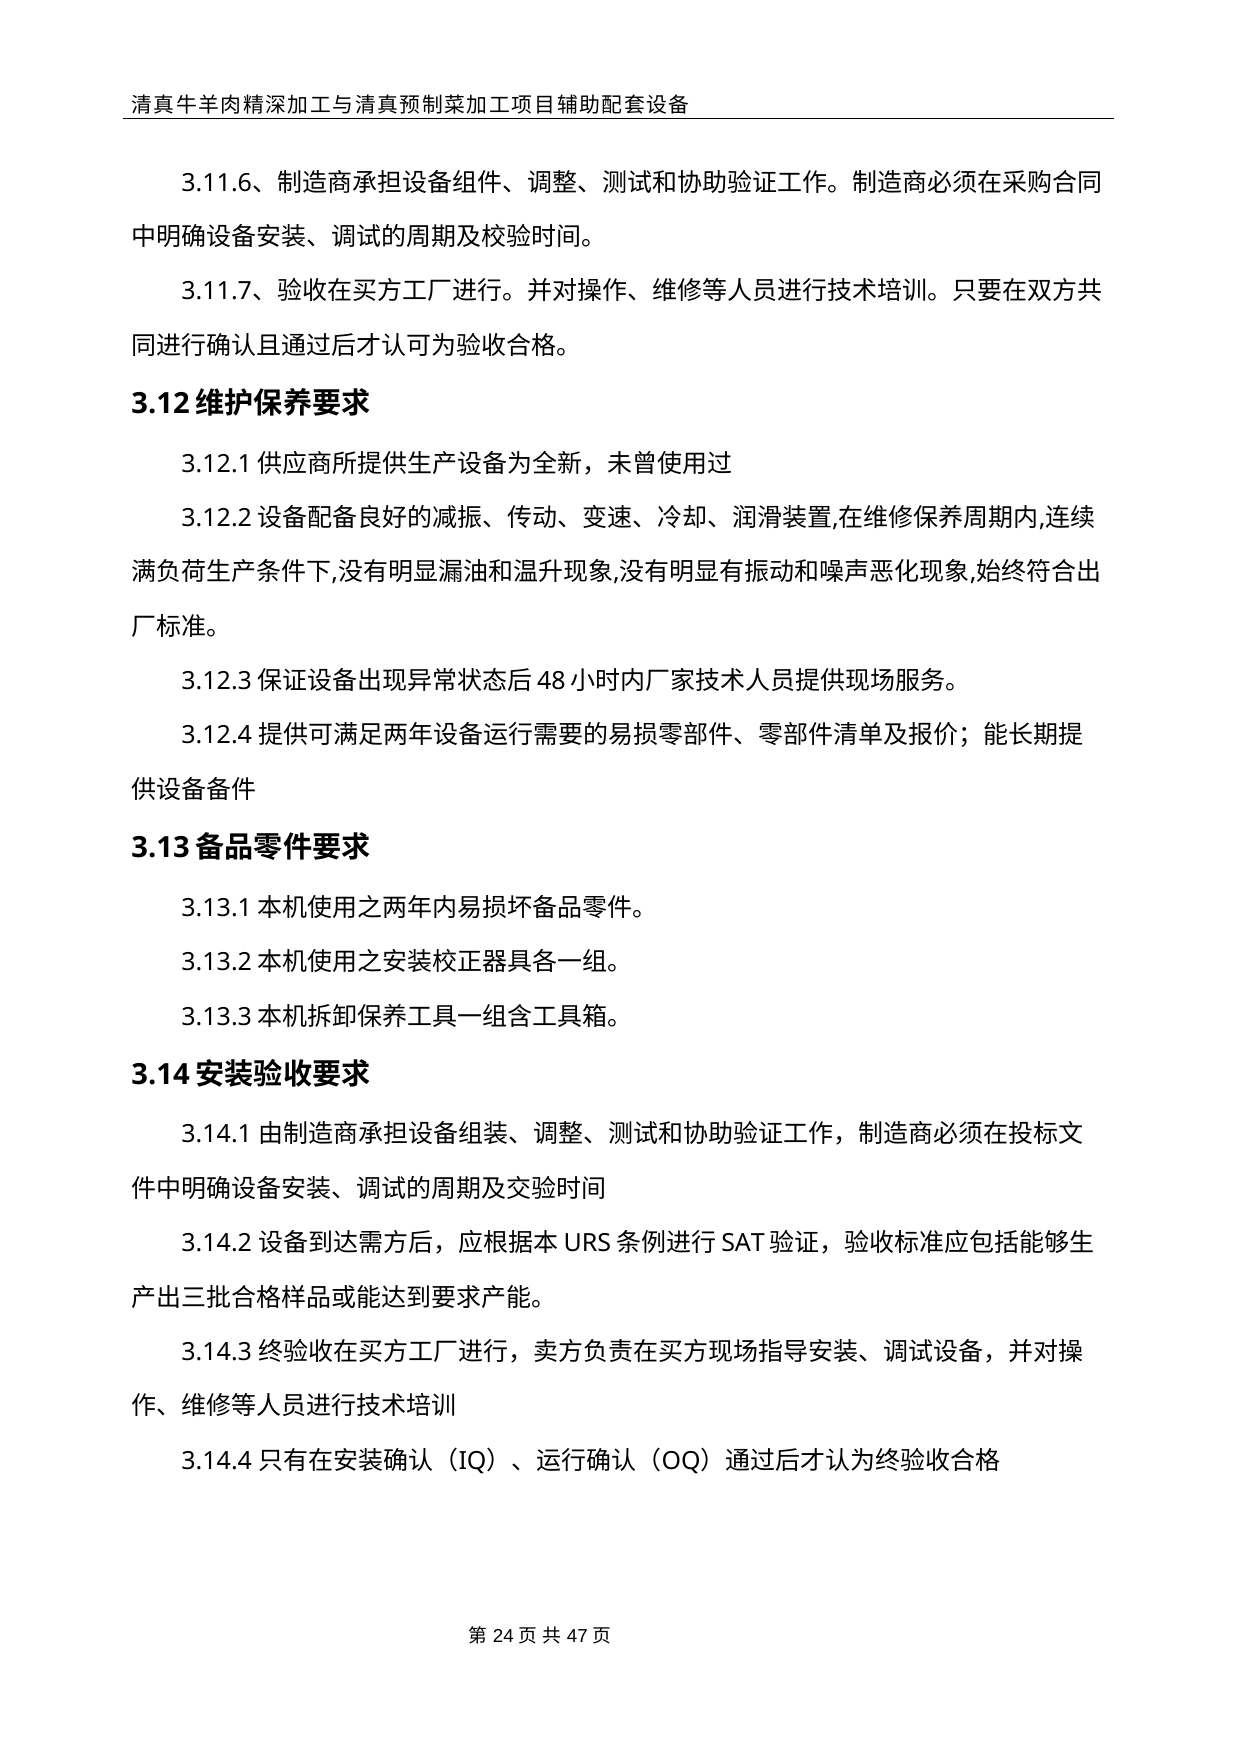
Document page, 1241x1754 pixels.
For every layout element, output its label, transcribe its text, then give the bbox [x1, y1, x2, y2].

subtitle 3.12维护保养要求 [131, 379, 1106, 422]
text 3.13.3本机拆卸保养工具一组含工具箱。 [131, 996, 1106, 1032]
subtitle 3.11.6、制造商承担设备组件、调整、测试和协助验证工作。制造商必须在采购合同中明确设备安装、调试的周期及校验时间。 [131, 162, 1106, 253]
text 3.14.3 终验收在买方工厂进行，卖方负责在买方现场指导安装、调试设备，并对操作、维修等人员进行技术培训 [131, 1331, 1106, 1422]
text 3.12.3保证设备出现异常状态后48小时内厂家技术人员提供现场服务。 [131, 661, 1106, 697]
subtitle 3.11.7、验收在买方工厂进行。并对操作、维修等人员进行技术培训。只要在双方共同进行确认且通过后才认可为验收合格。 [131, 271, 1106, 361]
text 3.12.2设备配备良好的减振、传动、变速、冷却、润滑装置,在维修保养周期内,连续满负荷生产条件下,没有明显漏油和温升现象,没有明显有振动和噪声恶化现象,始终符合出厂标准。 [131, 497, 1106, 642]
subtitle 3.13备品零件要求 [131, 824, 1106, 866]
text 3.14.1 由制造商承担设备组装、调整、测试和协助验证工作，制造商必须在投标文件中明确设备安装、调试的周期及交验时间 [131, 1114, 1106, 1204]
text 3.13.1本机使用之两年内易损坏备品零件。 [131, 887, 1106, 923]
text 3.12.4 提供可满足两年设备运行需要的易损零部件、零部件清单及报价；能长期提供设备备件 [131, 715, 1106, 806]
text 3.14.4 只有在安装确认（IQ）、运行确认（OQ）通过后才认为终验收合格 [131, 1440, 1106, 1476]
text 3.12.1供应商所提供生产设备为全新，未曾使用过 [131, 443, 1106, 479]
subtitle 3.14安装验收要求 [131, 1050, 1106, 1093]
text 3.13.2本机使用之安装校正器具各一组。 [131, 942, 1106, 978]
text 3.14.2 设备到达需方后，应根据本URS条例进行SAT验证，验收标准应包括能够生产出三批合格样品或能达到要求产能。 [131, 1223, 1106, 1313]
